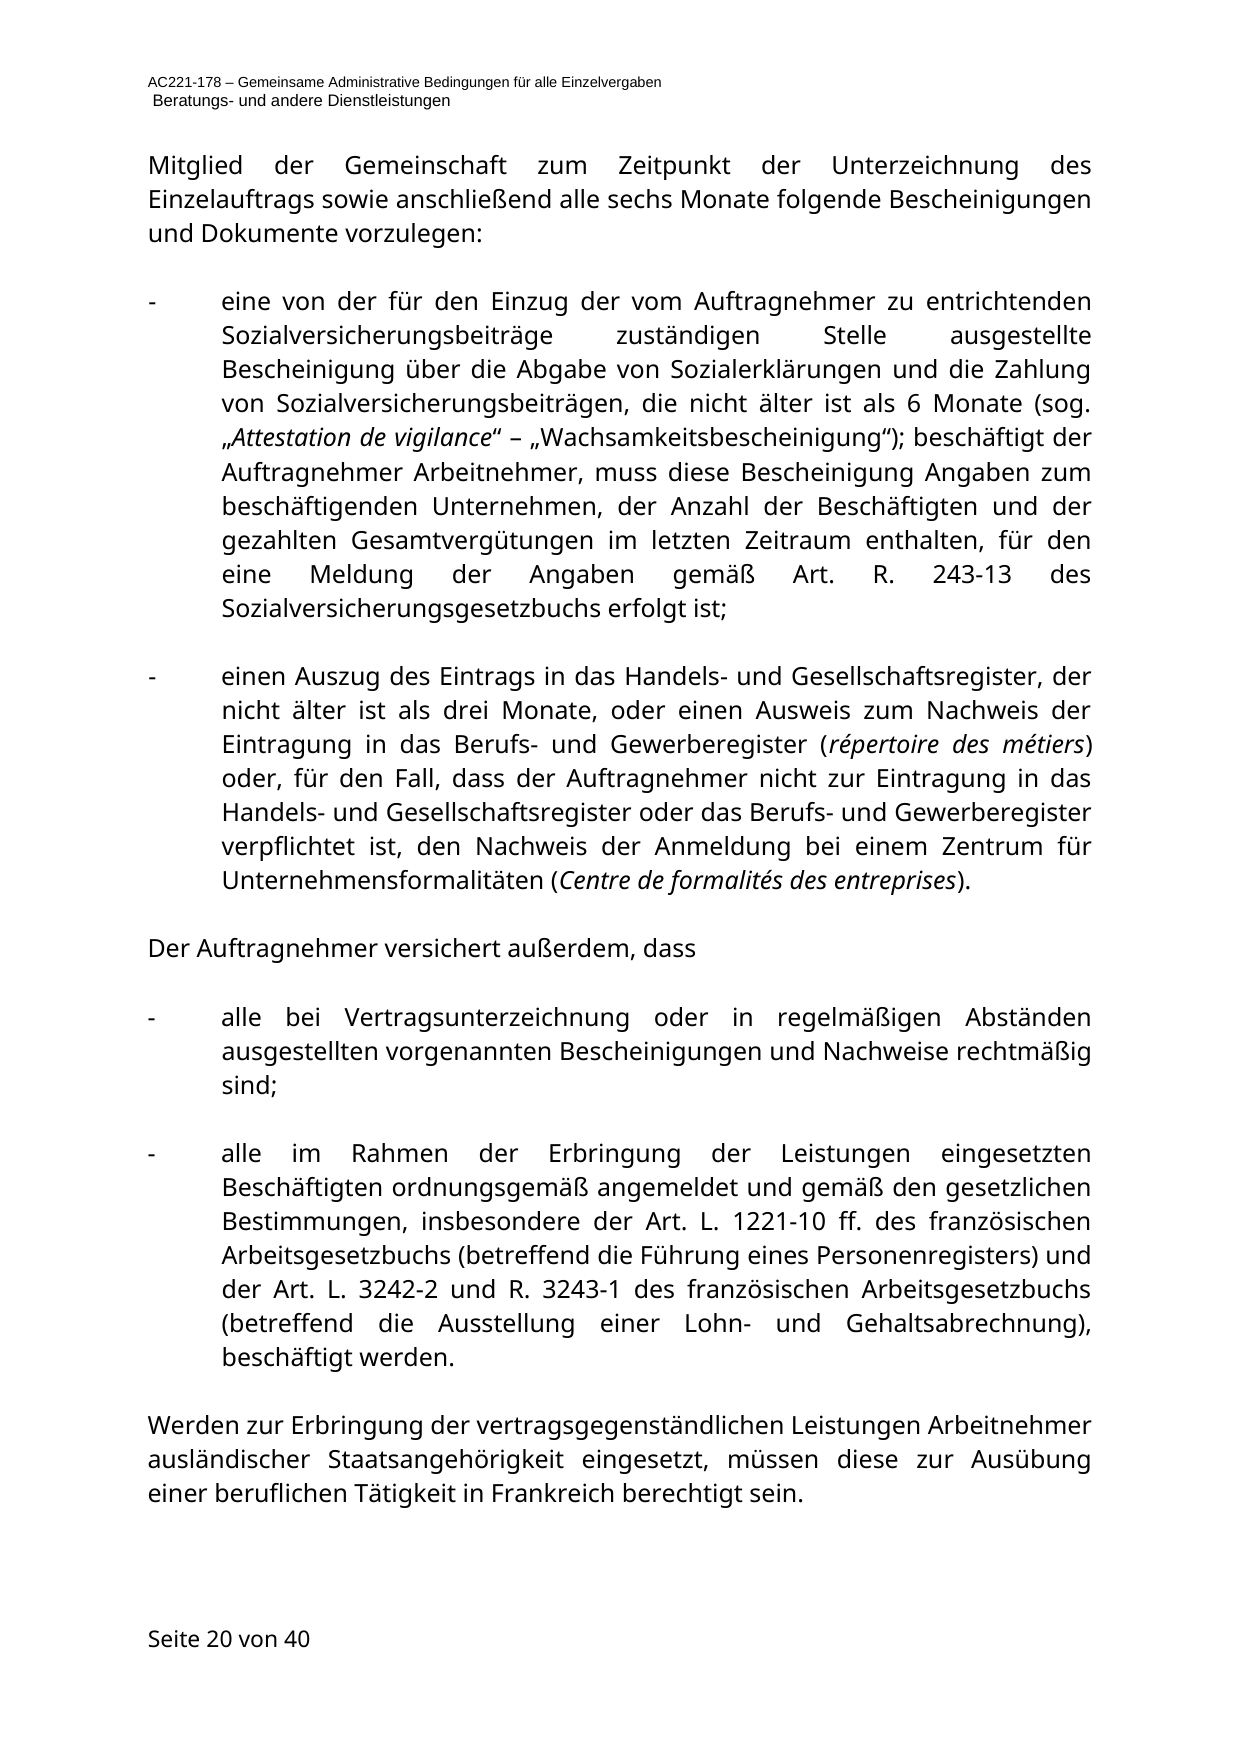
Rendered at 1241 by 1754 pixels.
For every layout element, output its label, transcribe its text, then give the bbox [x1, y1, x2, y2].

text Werden zur Erbringung der vertragsgegenständlichen Leistungen Arbeitnehmer ausländischer Staatsangehörigkeit eingesetzt, müssen diese zur Ausübung einer beruflichen Tätigkeit in Frankreich berechtigt sein. [147, 1408, 1093, 1510]
list alle bei Vertragsunterzeichnung oder in regelmäßigen Abständen ausgestellten vorgenannten Bescheinigungen und Nachweise rechtmäßig sind; [147, 999, 1093, 1101]
text Der Auftragnehmer versichert außerdem, dass [147, 931, 1093, 965]
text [148, 148, 1093, 250]
list eine von der für den Einzug der vom Auftragnehmer zu entrichtenden Sozialversicherungsbeiträge zuständigen Stelle ausgestellte Bescheinigung über die Abgabe von Sozialerklärungen und die Zahlung von Sozialversicherungsbeiträgen, die nicht älter ist als 6 Monate (sog. „Attestation de vigilance“ – „Wachsamkeitsbescheinigung“); beschäftigt der Auftragnehmer Arbeitnehmer, muss diese Bescheinigung Angaben zum beschäftigenden Unternehmen, der Anzahl der Beschäftigten und der gezahlten Gesamtvergütungen im letzten Zeitraum enthalten, für den eine Meldung der Angaben gemäß Art. R. 243-13 des Sozialversicherungsgesetzbuchs erfolgt ist; [148, 284, 1093, 624]
list alle im Rahmen der Erbringung der Leistungen eingesetzten Beschäftigten ordnungsgemäß angemeldet und gemäß den gesetzlichen Bestimmungen, insbesondere der Art. L. 1221-10 ff. des französischen Arbeitsgesetzbuchs (betreffend die Führung eines Personenregisters) und der Art. L. 3242-2 und R. 3243-1 des französischen Arbeitsgesetzbuchs (betreffend die Ausstellung einer Lohn- und Gehaltsabrechnung), beschäftigt werden. [147, 1135, 1093, 1374]
list einen Auszug des Eintrags in das Handels- und Gesellschaftsregister, der nicht älter ist als drei Monate, oder einen Ausweis zum Nachweis der Eintragung in das Berufs- und Gewerberegister (répertoire des métiers) oder, für den Fall, dass der Auftragnehmer nicht zur Eintragung in das Handels- und Gesellschaftsregister oder das Berufs- und Gewerberegister verpflichtet ist, den Nachweis der Anmeldung bei einem Zentrum für Unternehmensformalitäten (Centre de formalités des entreprises). [148, 658, 1093, 897]
